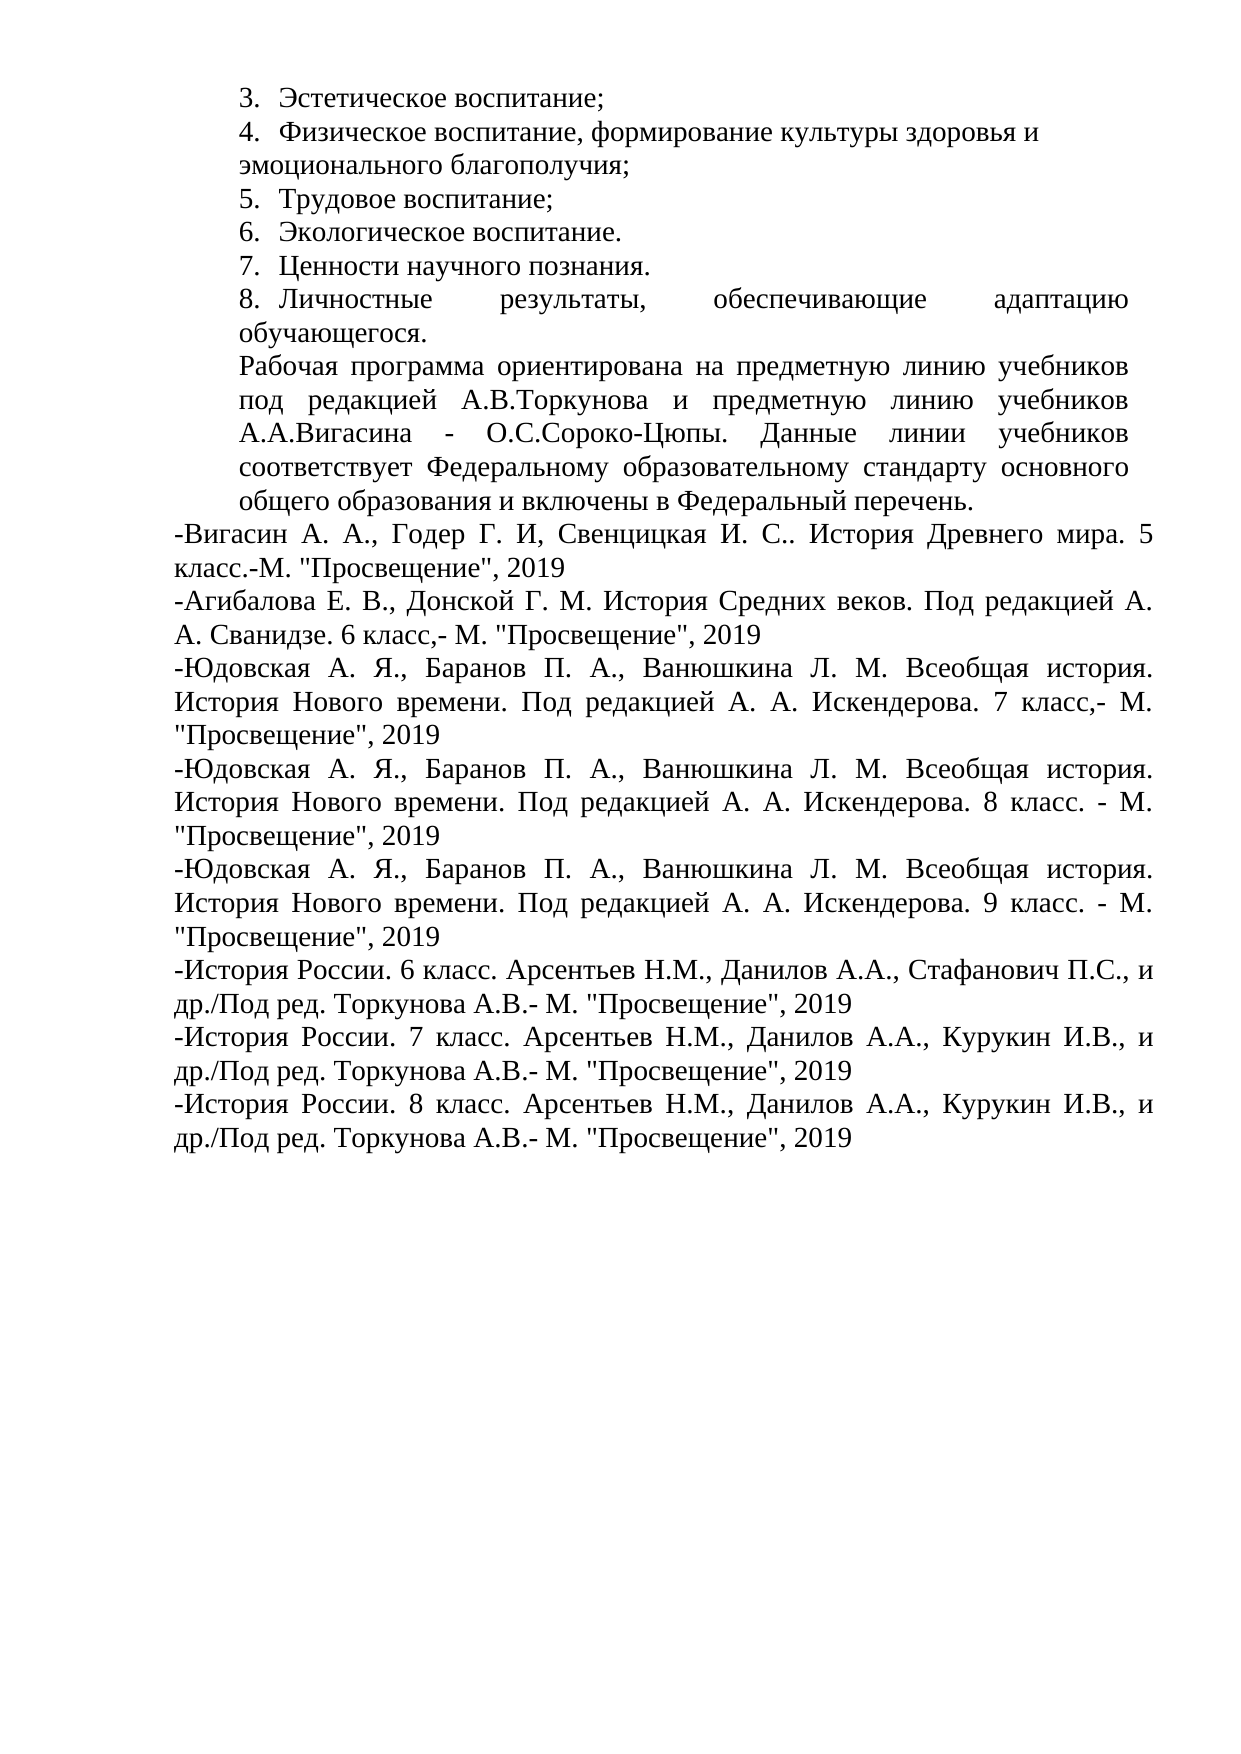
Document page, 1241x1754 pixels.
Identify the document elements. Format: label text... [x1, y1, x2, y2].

text -История России. 7 класс. Арсентьев Н.М., Данилов А.А., Курукин И.В., и др./Под ред. Торкунова А.В.- М. "Просвещение", 2019 [174, 1020, 1154, 1087]
text -Юдовская А. Я., Баранов П. А., Ванюшкина Л. М. Всеобщая история. История Нового времени. Под редакцией А. А. Искендерова. 9 класс. - М. "Просвещение", 2019 [174, 852, 1154, 953]
list Физическое воспитание, формирование культуры здоровья и эмоционального благополучия; [238, 114, 1154, 181]
list Ценности научного познания. [238, 248, 1154, 282]
list Трудовое воспитание; [238, 181, 1154, 215]
text -Юдовская А. Я., Баранов П. А., Ванюшкина Л. М. Всеобщая история. История Нового времени. Под редакцией А. А. Искендерова. 8 класс. - М. "Просвещение", 2019 [174, 752, 1154, 852]
text -Юдовская А. Я., Баранов П. А., Ванюшкина Л. М. Всеобщая история. История Нового времени. Под редакцией А. А. Искендерова. 7 класс,- М. "Просвещение", 2019 [174, 651, 1154, 752]
list Эстетическое воспитание; [238, 81, 1154, 114]
text -История России. 6 класс. Арсентьев Н.М., Данилов А.А., Стафанович П.С., и др./Под ред. Торкунова А.В.- М. "Просвещение", 2019 [174, 953, 1154, 1020]
text -Агибалова Е. В., Донской Г. М. История Средних веков. Под редакцией А. А. Сванидзе. 6 класс,- М. "Просвещение", 2019 [174, 584, 1154, 651]
list Экологическое воспитание. [238, 215, 1154, 248]
text -Вигасин А. А., Годер Г. И, Свенцицкая И. С.. История Древнего мира. 5 класс.-М. "Просвещение", 2019 [174, 517, 1154, 584]
list Личностные результаты, обеспечивающие адаптацию обучающегося. Рабочая программа ориентирована на предметную линию учебников под редакцией А.В.Торкунова и предметную линию учебников А.А.Вигасина - О.С.Сороко-Цюпы. Данные линии учебников соответствует Федеральному образовательному стандарту основного общего образования и включены в Федеральный перечень. [238, 282, 1129, 517]
text -История России. 8 класс. Арсентьев Н.М., Данилов А.А., Курукин И.В., и др./Под ред. Торкунова А.В.- М. "Просвещение", 2019 [174, 1087, 1154, 1154]
